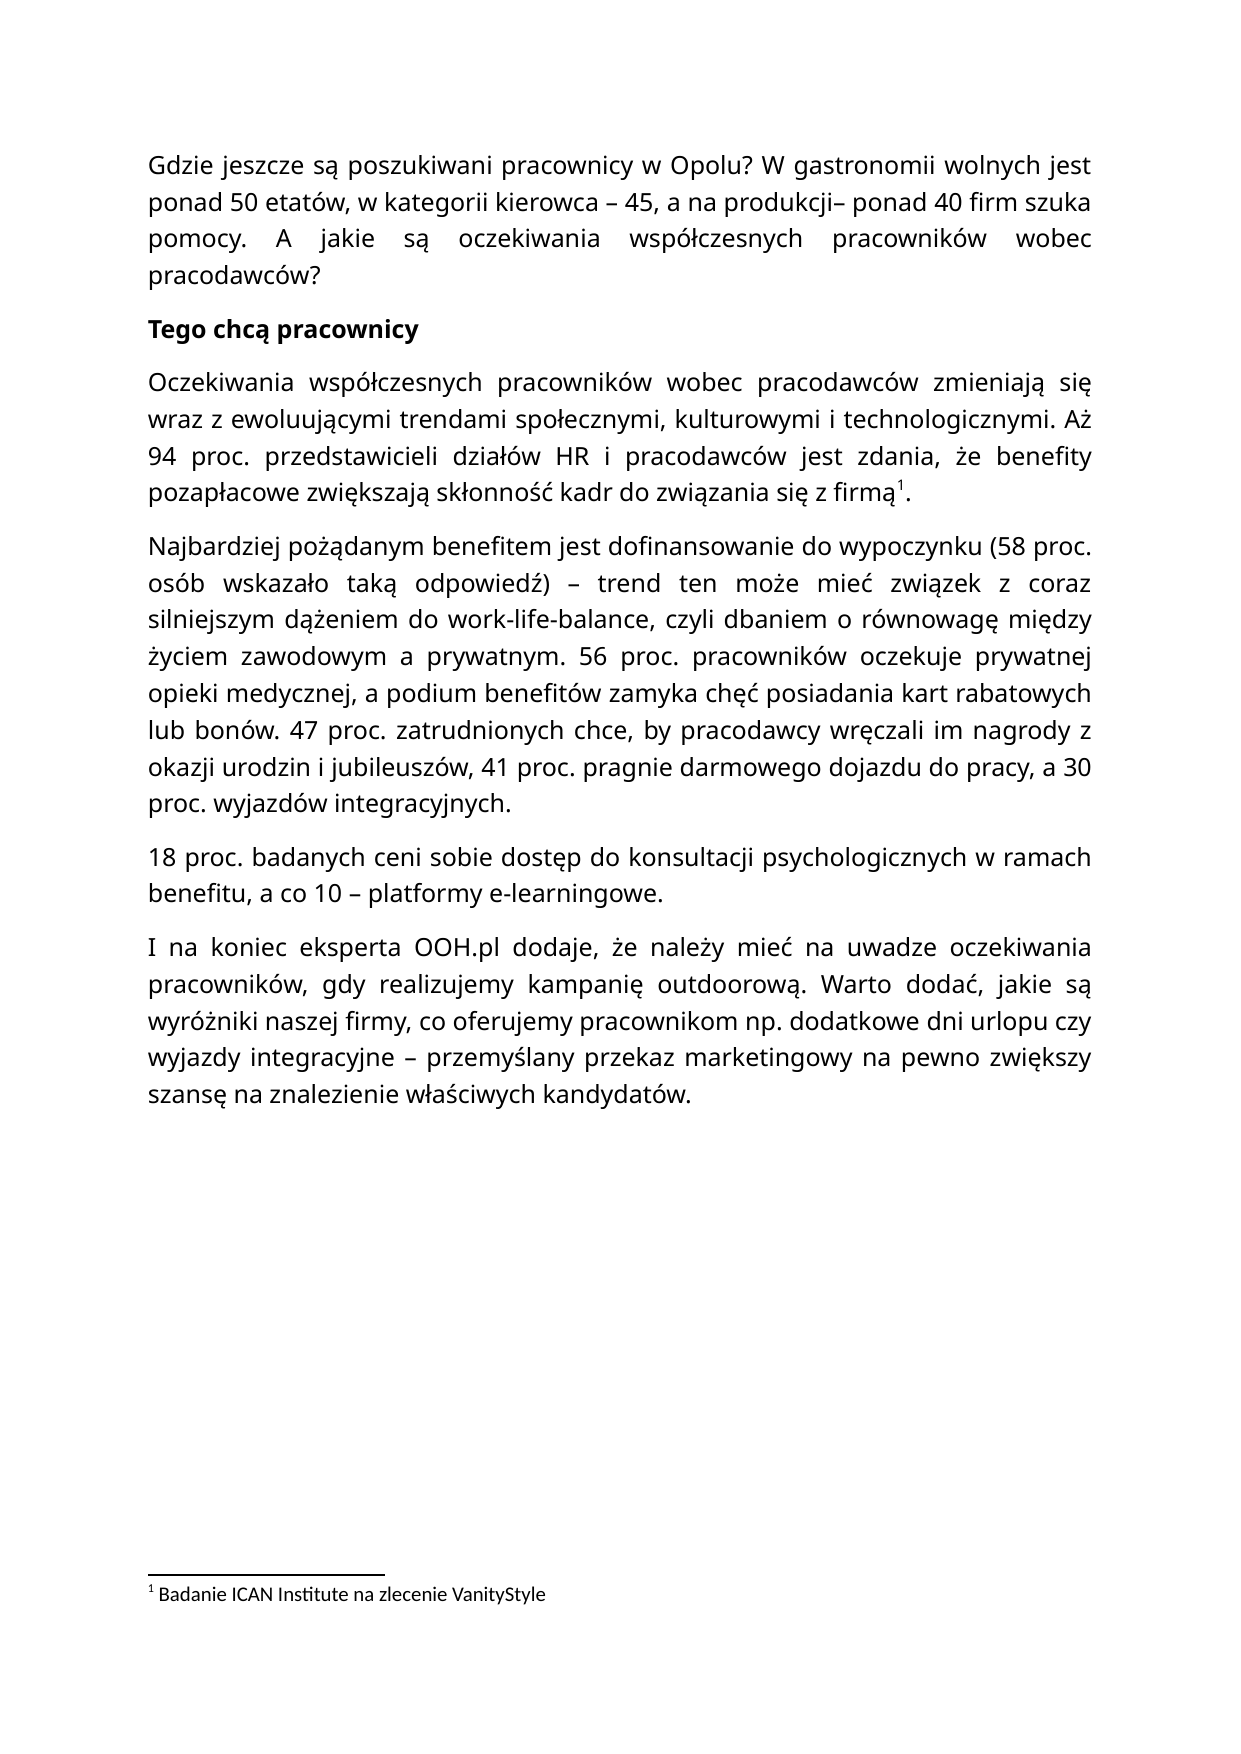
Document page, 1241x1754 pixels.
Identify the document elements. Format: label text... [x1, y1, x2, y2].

text Najbardziej pożądanym benefitem jest dofinansowanie do wypoczynku (58 proc. osób wskazało taką odpowiedź) – trend ten może mieć związek z coraz silniejszym dążeniem do work-life-balance, czyli dbaniem o równowagę między życiem zawodowym a prywatnym. 56 proc. pracowników oczekuje prywatnej opieki medycznej, a podium benefitów zamyka chęć posiadania kart rabatowych lub bonów. 47 proc. zatrudnionych chce, by pracodawcy wręczali im nagrody z okazji urodzin i jubileuszów, 41 proc. pragnie darmowego dojazdu do pracy, a 30 proc. wyjazdów integracyjnych. [148, 528, 1093, 820]
text 18 proc. badanych ceni sobie dostęp do konsultacji psychologicznych w ramach benefitu, a co 10 – platformy e-learningowe. [148, 839, 1093, 910]
text Gdzie jeszcze są poszukiwani pracownicy w Opolu? W gastronomii wolnych jest ponad 50 etatów, w kategorii kierowca – 45, a na produkcji– ponad 40 firm szuka pomocy. A jakie są oczekiwania współczesnych pracowników wobec pracodawców? [148, 148, 1093, 292]
text Oczekiwania współczesnych pracowników wobec pracodawców zmieniają się wraz z ewoluującymi trendami społecznymi, kulturowymi i technologicznymi. Aż 94 proc. przedstawicieli działów HR i pracodawców jest zdania, że benefity pozapłacowe zwiększają skłonność kadr do związania się z firmą. [148, 365, 1093, 509]
text Tego chcą pracownicy [148, 311, 1093, 345]
text I na koniec eksperta OOH.pl dodaje, że należy mieć na uwadze oczekiwania pracowników, gdy realizujemy kampanię outdoorową. Warto dodać, jakie są wyróżniki naszej firmy, co oferujemy pracownikom np. dodatkowe dni urlopu czy wyjazdy integracyjne – przemyślany przekaz marketingowy na pewno zwiększy szansę na znalezienie właściwych kandydatów. [148, 929, 1093, 1111]
